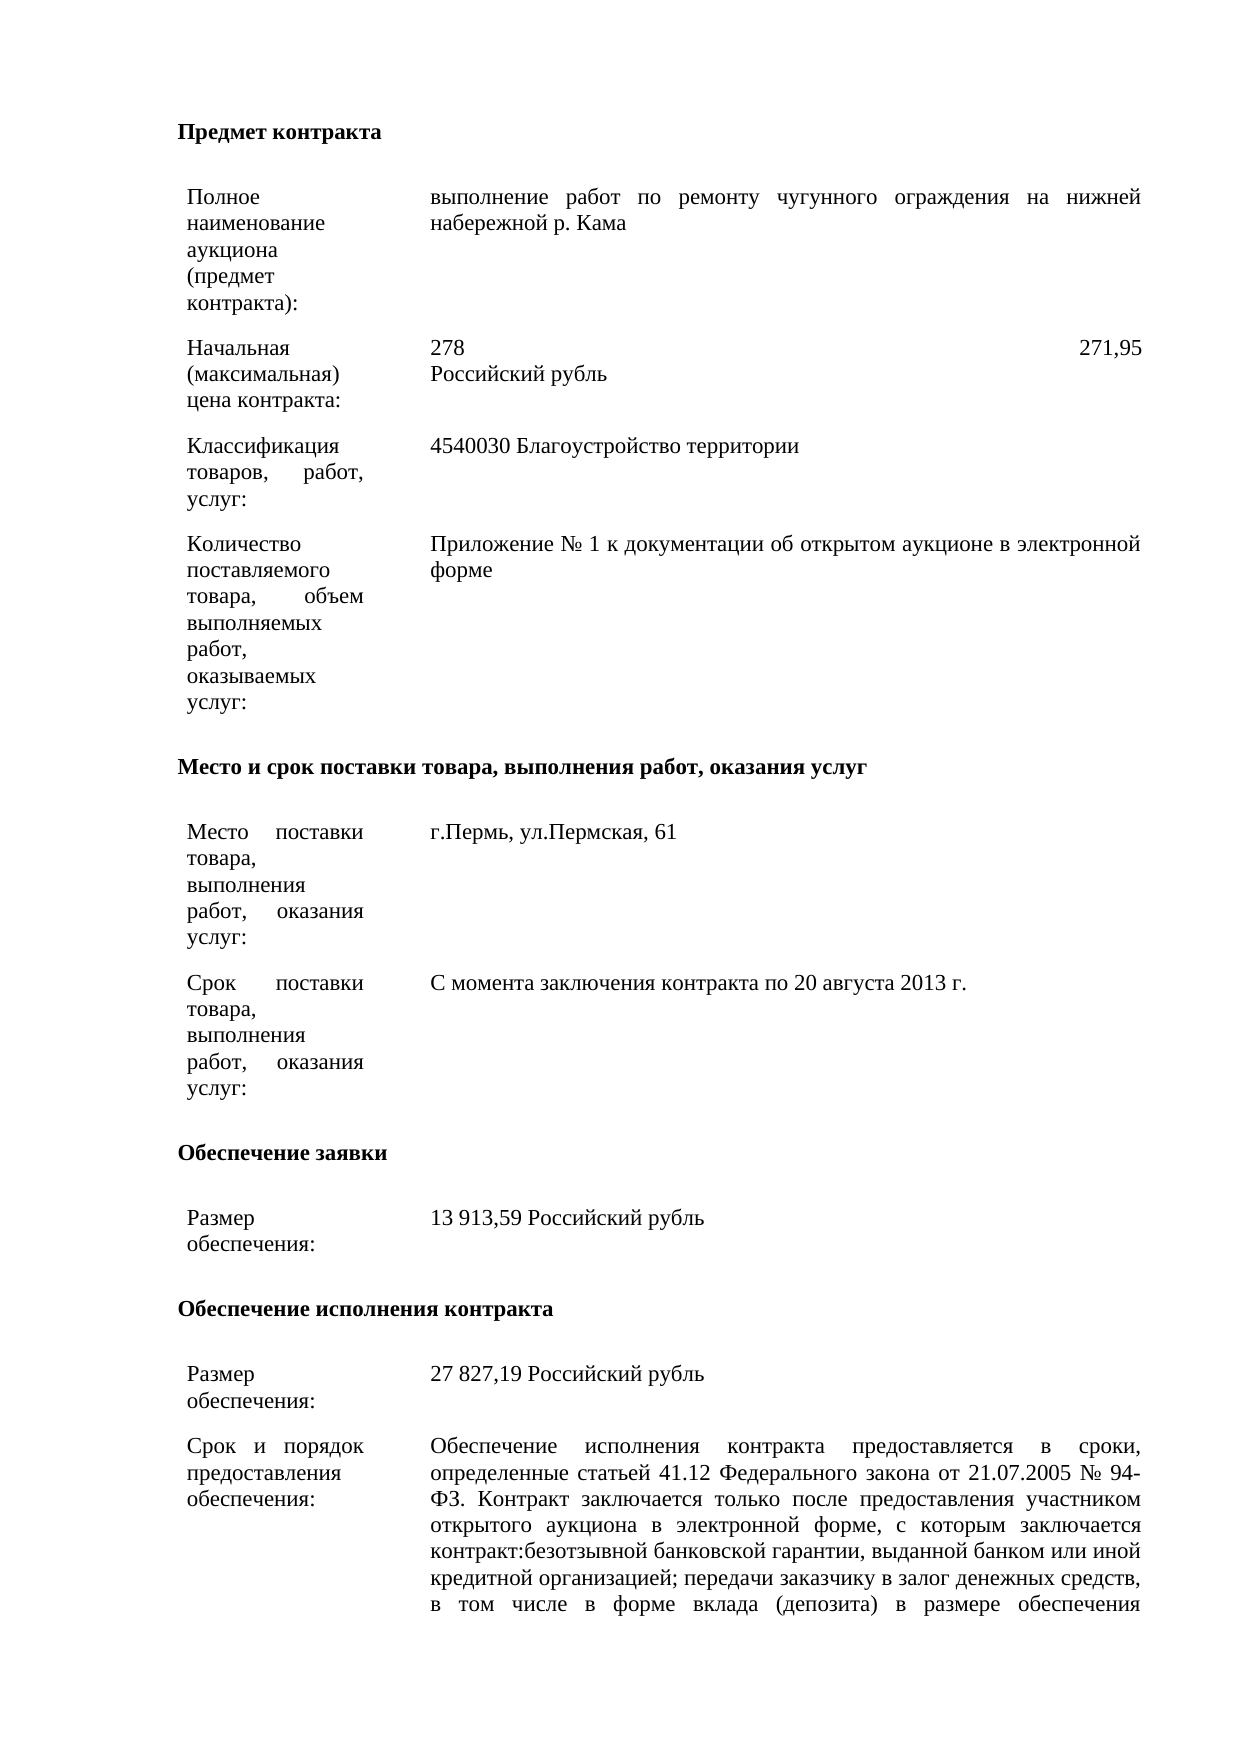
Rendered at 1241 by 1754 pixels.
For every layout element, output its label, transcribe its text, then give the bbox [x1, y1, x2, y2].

text Место и срок поставки товара, выполнения работ, оказания услуг [177, 753, 1152, 779]
text Предмет контракта [177, 118, 1152, 144]
table_header Размер обеспечения: [177, 1195, 421, 1266]
table_cell Классификация товаров, работ, услуг: [177, 423, 421, 520]
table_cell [177, 1423, 421, 1626]
table_header выполнение работ по ремонту чугунного ограждения на нижней набережной р. Кама [421, 174, 1152, 324]
table_header Размер обеспечения: [177, 1351, 421, 1423]
text Обеспечение исполнения контракта [177, 1296, 1152, 1322]
table_header 13 913,59 Российский рубль [421, 1195, 1152, 1266]
table_cell Приложение № 1 к документации об открытом аукционе в электронной форме [421, 520, 1152, 724]
table_cell Начальная (максимальная) цена контракта: [177, 324, 421, 422]
table_header Место поставки товара, выполнения работ, оказания услуг: [177, 809, 421, 959]
table_cell С момента заключения контракта по 20 августа 2013 г. [421, 959, 1152, 1110]
text Обеспечение заявки [177, 1139, 1152, 1166]
table_cell Количество поставляемого товара, объем выполняемых работ, оказываемых услуг: [177, 520, 421, 724]
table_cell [421, 1423, 1152, 1626]
table_header 27 827,19 Российский рубль [421, 1351, 1152, 1423]
table_cell Срок поставки товара, выполнения работ, оказания услуг: [177, 959, 421, 1110]
table_header Полное наименование аукциона (предмет контракта): [177, 174, 421, 324]
table_header г.Пермь, ул.Пермская, 61 [421, 809, 1152, 959]
table_cell 4540030 Благоустройство территории [421, 423, 1152, 520]
table_cell 278 271,95 Российский рубль [421, 324, 1152, 422]
